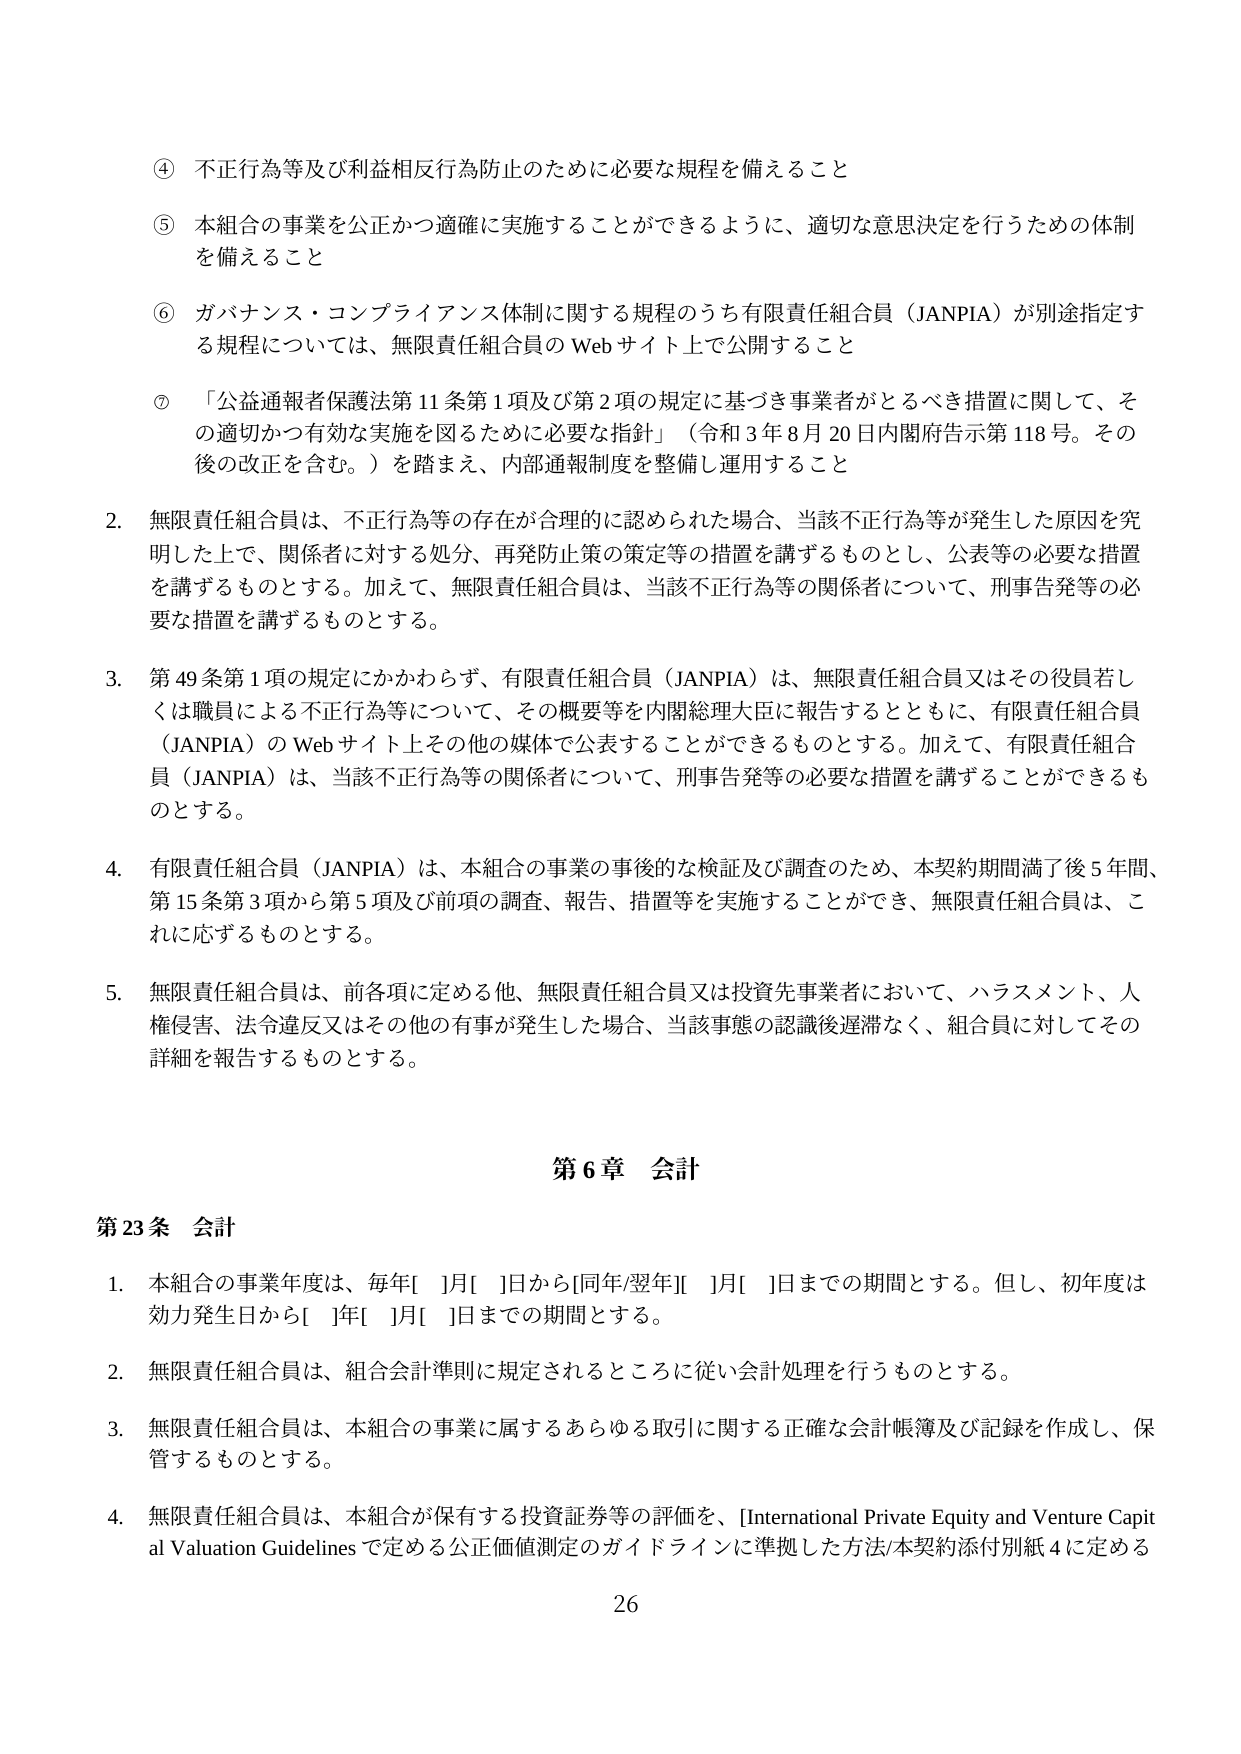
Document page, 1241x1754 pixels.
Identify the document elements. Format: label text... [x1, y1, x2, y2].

list 無限責任組合員は、不正行為等の存在が合理的に認められた場合、当該不正行為等が発生した原因を究明した上で、関係者に対する処分、再発防止策の策定等の措置を講ずるものとし、公表等の必要な措置を講ずるものとする。加えて、無限責任組合員は、当該不正行為等の関係者について、刑事告発等の必要な措置を講ずるものとする。 [105, 504, 1157, 634]
list 無限責任組合員は、前各項に定める他、無限責任組合員又は投資先事業者において、ハラスメント、人権侵害、法令違反又はその他の有事が発生した場合、当該事態の認識後遅滞なく、組合員に対してその詳細を報告するものとする。 [105, 975, 1157, 1072]
list 「公益通報者保護法第11条第1項及び第2項の規定に基づき事業者がとるべき措置に関して、その適切かつ有効な実施を図るために必要な指針」（令和3年8月20日内閣府告示第118号。その後の改正を含む。）を踏まえ、内部通報制度を整備し運用すること [153, 384, 1157, 479]
list 有限責任組合員（JANPIA）は、本組合の事業の事後的な検証及び調査のため、本契約期間満了後5年間、第15条第3項から第5項及び前項の調査、報告、措置等を実施することができ、無限責任組合員は、これに応ずるものとする。 [105, 851, 1157, 948]
text 第23条 会計 [96, 1210, 1157, 1242]
list 本組合の事業を公正かつ適確に実施することができるように、適切な意思決定を行うための体制を備えること [153, 208, 1157, 271]
list 無限責任組合員は、本組合の事業に属するあらゆる取引に関する正確な会計帳簿及び記録を作成し、保管するものとする。 [107, 1411, 1157, 1474]
list 第49条第1項の規定にかかわらず、有限責任組合員（JANPIA）は、無限責任組合員又はその役員若しくは職員による不正行為等について、その概要等を内閣総理大臣に報告するとともに、有限責任組合員（JANPIA）のWebサイト上その他の媒体で公表することができるものとする。加えて、有限責任組合員（JANPIA）は、当該不正行為等の関係者について、刑事告発等の必要な措置を講ずることができるものとする。 [105, 661, 1157, 824]
subtitle 第6章 会計 [96, 1149, 1157, 1185]
list 本組合の事業年度は、毎年[ ]月[ ]日から[同年/翌年][ ]月[ ]日までの期間とする。但し、初年度は効力発生日から[ ]年[ ]月[ ]日までの期間とする。 [107, 1267, 1157, 1329]
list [107, 1499, 1157, 1562]
list ガバナンス・コンプライアンス体制に関する規程のうち有限責任組合員（JANPIA）が別途指定する規程については、無限責任組合員のWebサイト上で公開すること [153, 296, 1157, 359]
list 無限責任組合員は、組合会計準則に規定されるところに従い会計処理を行うものとする。 [107, 1354, 1157, 1386]
list 不正行為等及び利益相反行為防止のために必要な規程を備えること [153, 152, 1157, 183]
